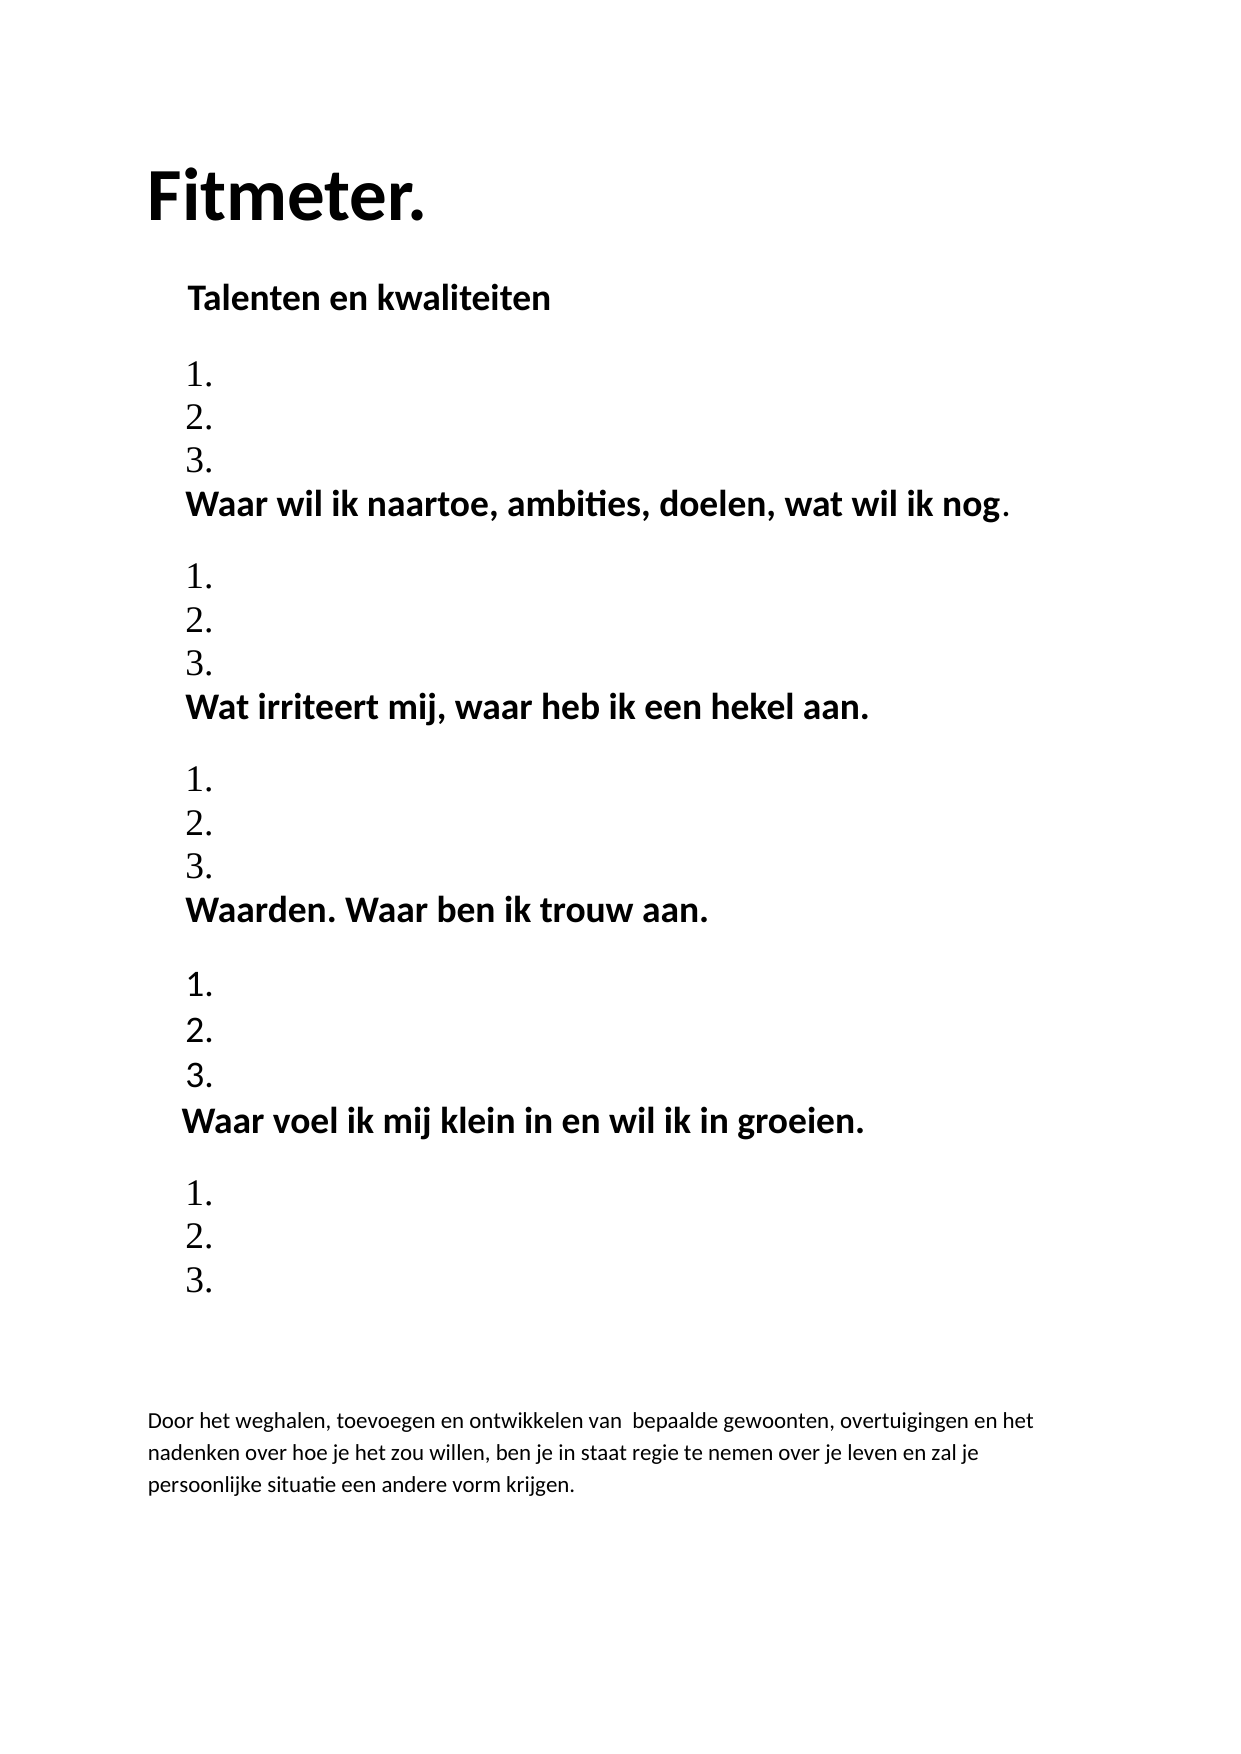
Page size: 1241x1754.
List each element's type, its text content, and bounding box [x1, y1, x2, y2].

text Fitmeter. [148, 148, 1093, 239]
text Door het weghalen, toevoegen en ontwikkelen van bepaalde gewoonten, overtuigingen en het nadenken over hoe je het zou willen, ben je in staat regie te nemen over je leven en zal je persoonlijke situatie een andere vorm krijgen. [148, 1406, 1093, 1498]
text Wat irriteert mij, waar heb ik een hekel aan. [185, 683, 1093, 729]
text Waar voel ik mij klein in en wil ik in groeien. [148, 1097, 1093, 1143]
text Waar wil ik naartoe, ambities, doelen, wat wil ik nog. [148, 480, 1093, 526]
text Talenten en kwaliteiten [148, 274, 1093, 319]
text Waarden. Waar ben ik trouw aan. [185, 886, 1093, 932]
